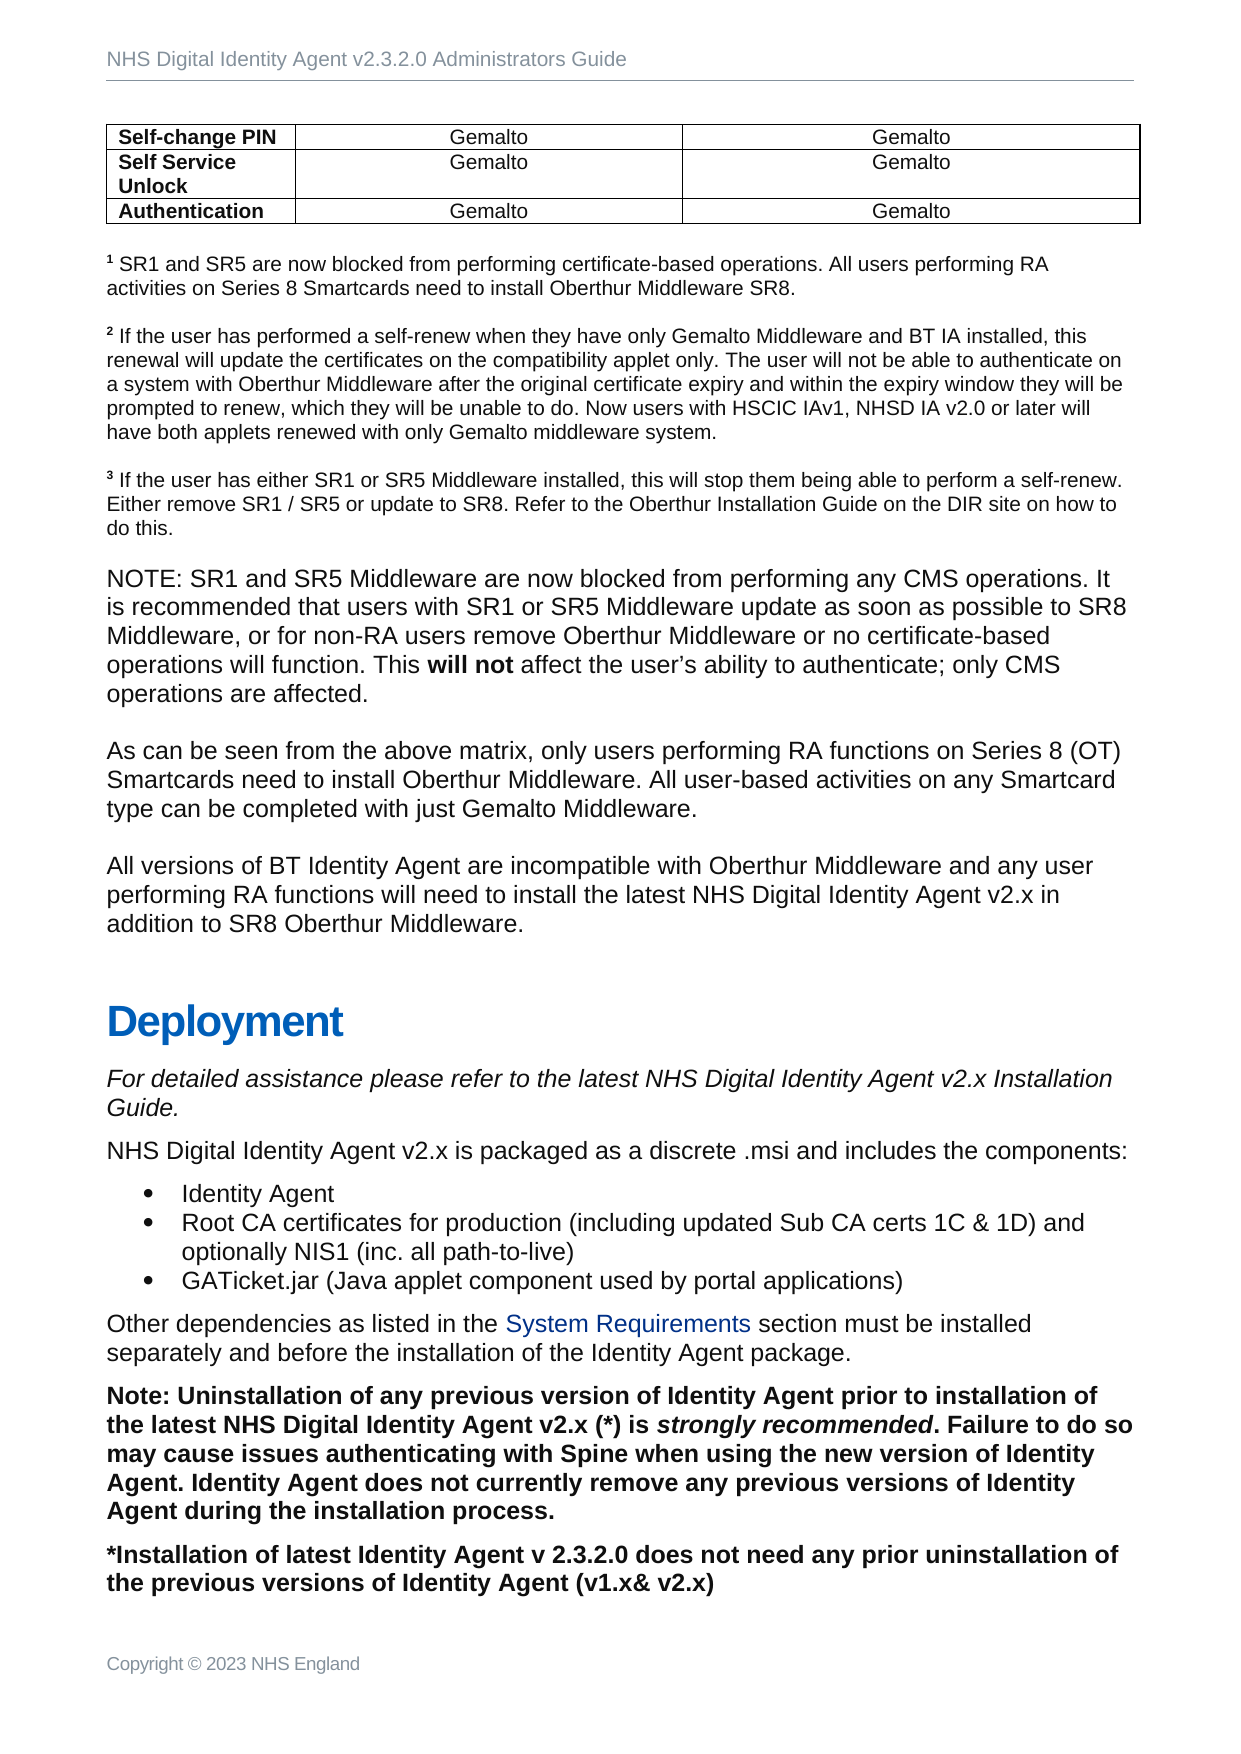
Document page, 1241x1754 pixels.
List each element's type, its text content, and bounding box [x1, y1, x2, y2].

text 1 SR1 and SR5 are now blocked from performing certificate-based operations. All users performing RA activities on Series 8 Smartcards need to install Oberthur Middleware SR8. [106, 252, 1134, 300]
text All versions of BT Identity Agent are incompatible with Oberthur Middleware and any user performing RA functions will need to install the latest NHS Digital Identity Agent v2.x in addition to SR8 Oberthur Middleware. [106, 851, 1134, 937]
text 2 If the user has performed a self-renew when they have only Gemalto Middleware and BT IA installed, this renewal will update the certificates on the compatibility applet only. The user will not be able to authenticate on a system with Oberthur Middleware after the original certificate expiry and within the expiry window they will be prompted to renew, which they will be unable to do. Now users with HSCIC IAv1, NHSD IA v2.0 or later will have both applets renewed with only Gemalto middleware system. [106, 324, 1134, 444]
text 3 If the user has either SR1 or SR5 Middleware installed, this will stop them being able to perform a self-renew. Either remove SR1 / SR5 or update to SR8. Refer to the Oberthur Installation Guide on the DIR site on how to do this. [106, 468, 1134, 540]
list Root CA certificates for production (including updated Sub CA certs 1C & 1D) and optionally NIS1 (inc. all path-to-live) [144, 1208, 1134, 1266]
text For detailed assistance please refer to the latest NHS Digital Identity Agent v2.x Installation Guide. [106, 1064, 1134, 1121]
table_cell Gemalto [683, 150, 1139, 197]
subtitle Deployment [106, 995, 1134, 1045]
list GATicket.jar (Java applet component used by portal applications) [144, 1266, 1134, 1295]
table_cell Gemalto [683, 125, 1139, 148]
list Identity Agent [144, 1179, 1134, 1208]
text Other dependencies as listed in the System Requirements section must be installed separately and before the installation of the Identity Agent package. [106, 1309, 1134, 1367]
table_cell Self Service Unlock [107, 150, 295, 197]
table_cell Self-change PIN [107, 125, 295, 148]
text *Installation of latest Identity Agent v 2.3.2.0 does not need any prior uninstallation of the previous versions of Identity Agent (v1.x& v2.x) [106, 1540, 1134, 1597]
text NOTE: SR1 and SR5 Middleware are now blocked from performing any CMS operations. It is recommended that users with SR1 or SR5 Middleware update as soon as possible to SR8 Middleware, or for non-RA users remove Oberthur Middleware or no certificate-based operations will function. This will not affect the user’s ability to authenticate; only CMS operations are affected. [106, 564, 1134, 707]
table_cell Gemalto [296, 199, 682, 222]
text Note: Uninstallation of any previous version of Identity Agent prior to installation of the latest NHS Digital Identity Agent v2.x (*) is strongly recommended. Failure to do so may cause issues authenticating with Spine when using the new version of Identity Agent. Identity Agent does not currently remove any previous versions of Identity Agent during the installation process. [106, 1381, 1134, 1525]
table_cell Gemalto [683, 199, 1139, 222]
text NHS Digital Identity Agent v2.x is packaged as a discrete .msi and includes the components: [106, 1136, 1134, 1165]
table_cell Gemalto [296, 150, 682, 197]
table_cell Gemalto [296, 125, 682, 148]
table_cell Authentication [107, 199, 295, 222]
text As can be seen from the above matrix, only users performing RA functions on Series 8 (OT) Smartcards need to install Oberthur Middleware. All user-based activities on any Smartcard type can be completed with just Gemalto Middleware. [106, 736, 1134, 822]
